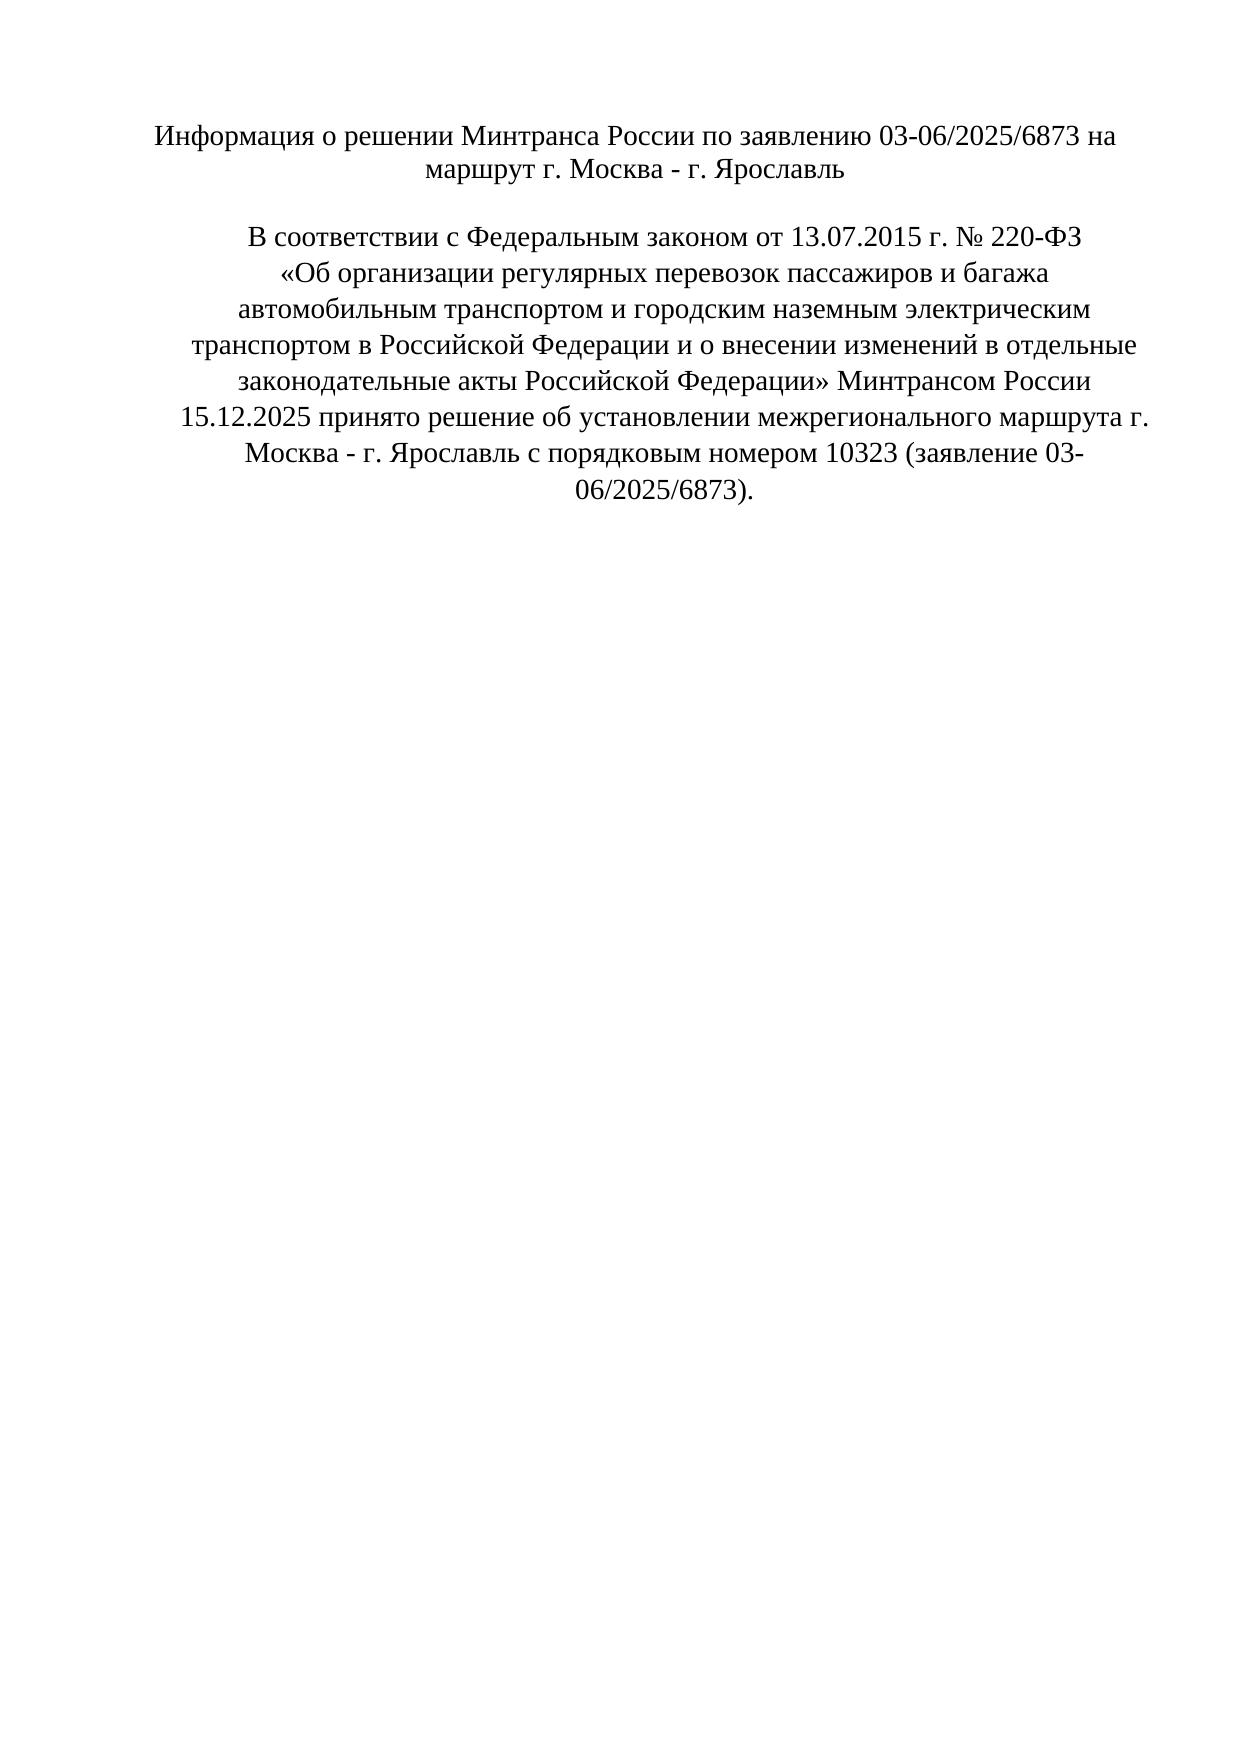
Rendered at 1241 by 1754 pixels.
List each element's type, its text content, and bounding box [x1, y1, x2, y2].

text Информация о решении Минтранса России по заявлению 03-06/2025/6873 на маршрут г. Москва - г. Ярославль [118, 118, 1152, 185]
text В соответствии с Федеральным законом от 13.07.2015 г. № 220-ФЗ «Об организации регулярных перевозок пассажиров и багажа автомобильным транспортом и городским наземным электрическим транспортом в Российской Федерации и о внесении изменений в отдельные законодательные акты Российской Федерации» Минтрансом России 15.12.2025 принято решение об установлении межрегионального маршрута г. Москва - г. Ярославль с порядковым номером 10323 (заявление 03-06/2025/6873). [177, 219, 1152, 505]
